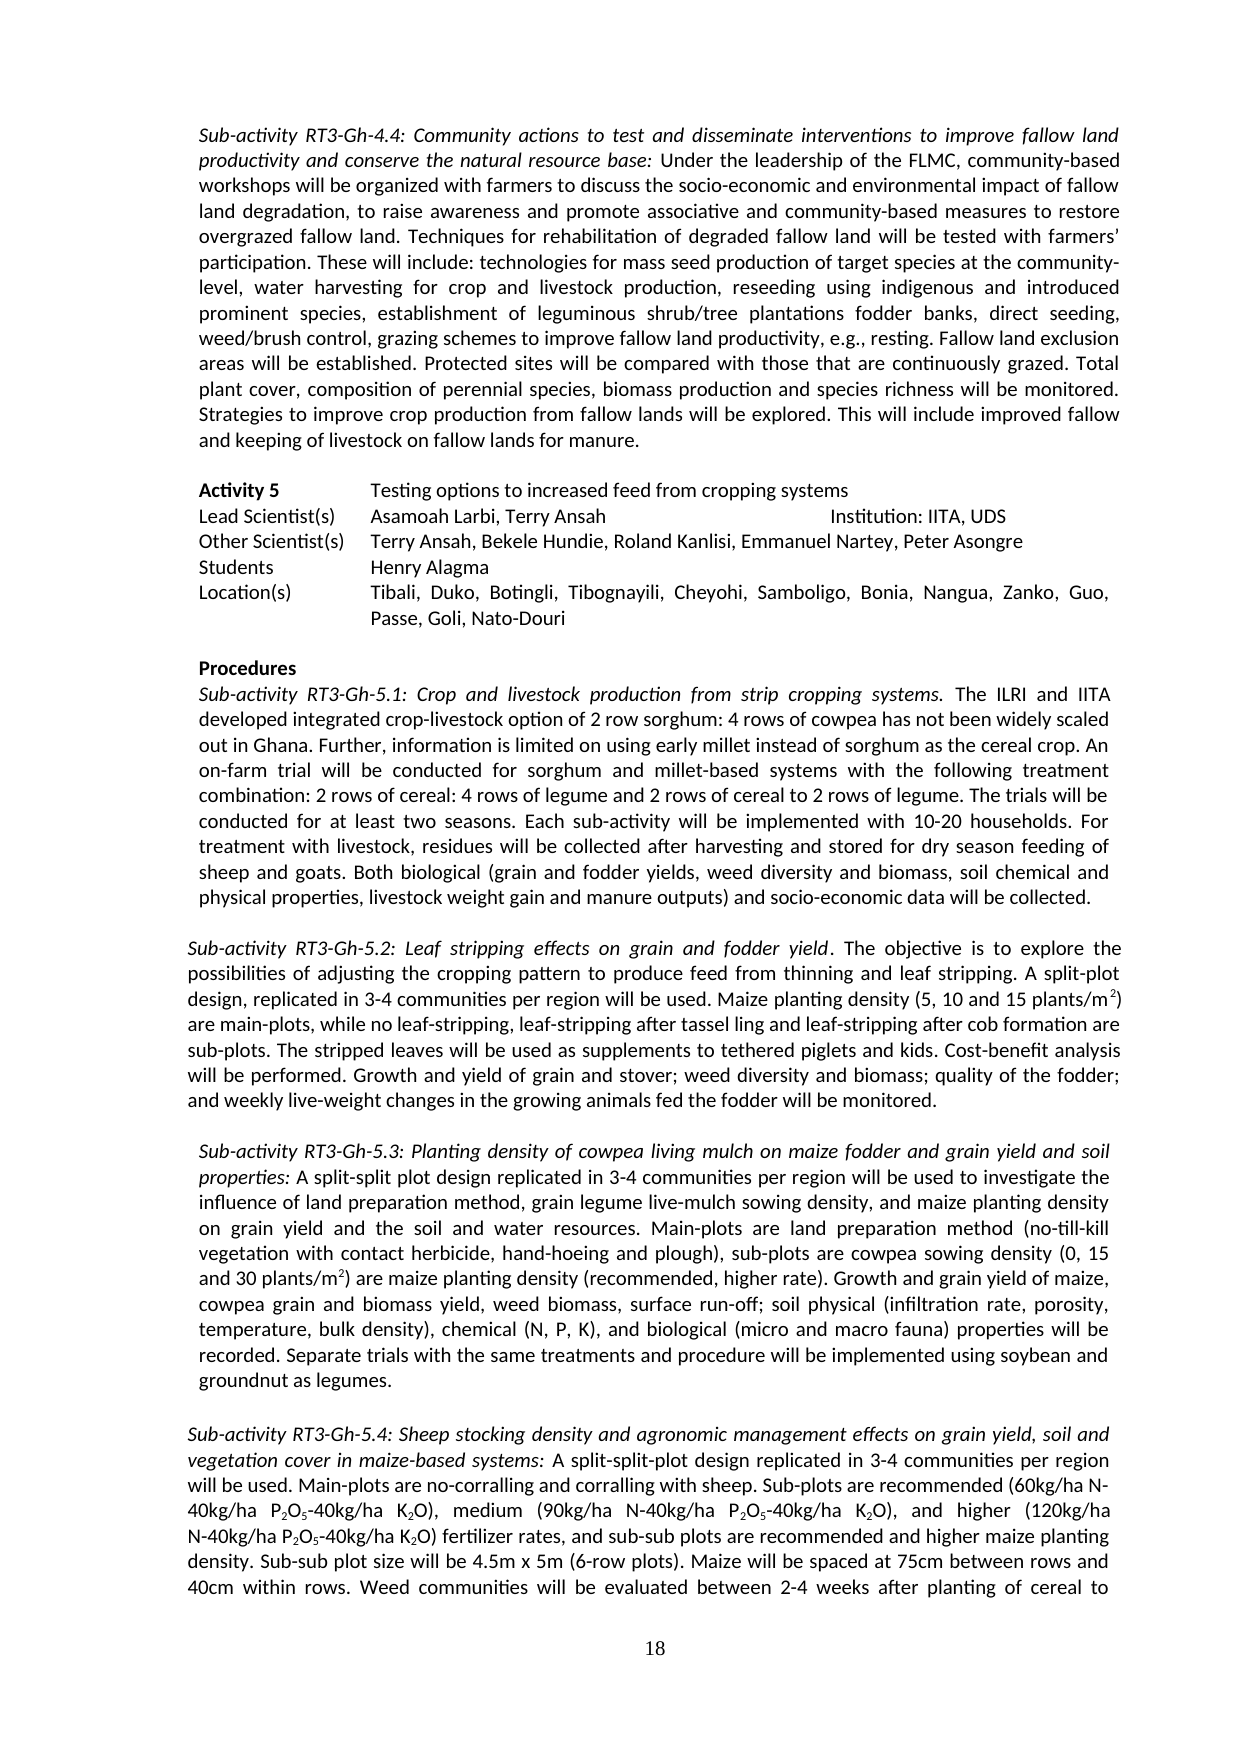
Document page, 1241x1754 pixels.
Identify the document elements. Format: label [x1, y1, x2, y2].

table_header [176, 122, 1133, 1599]
